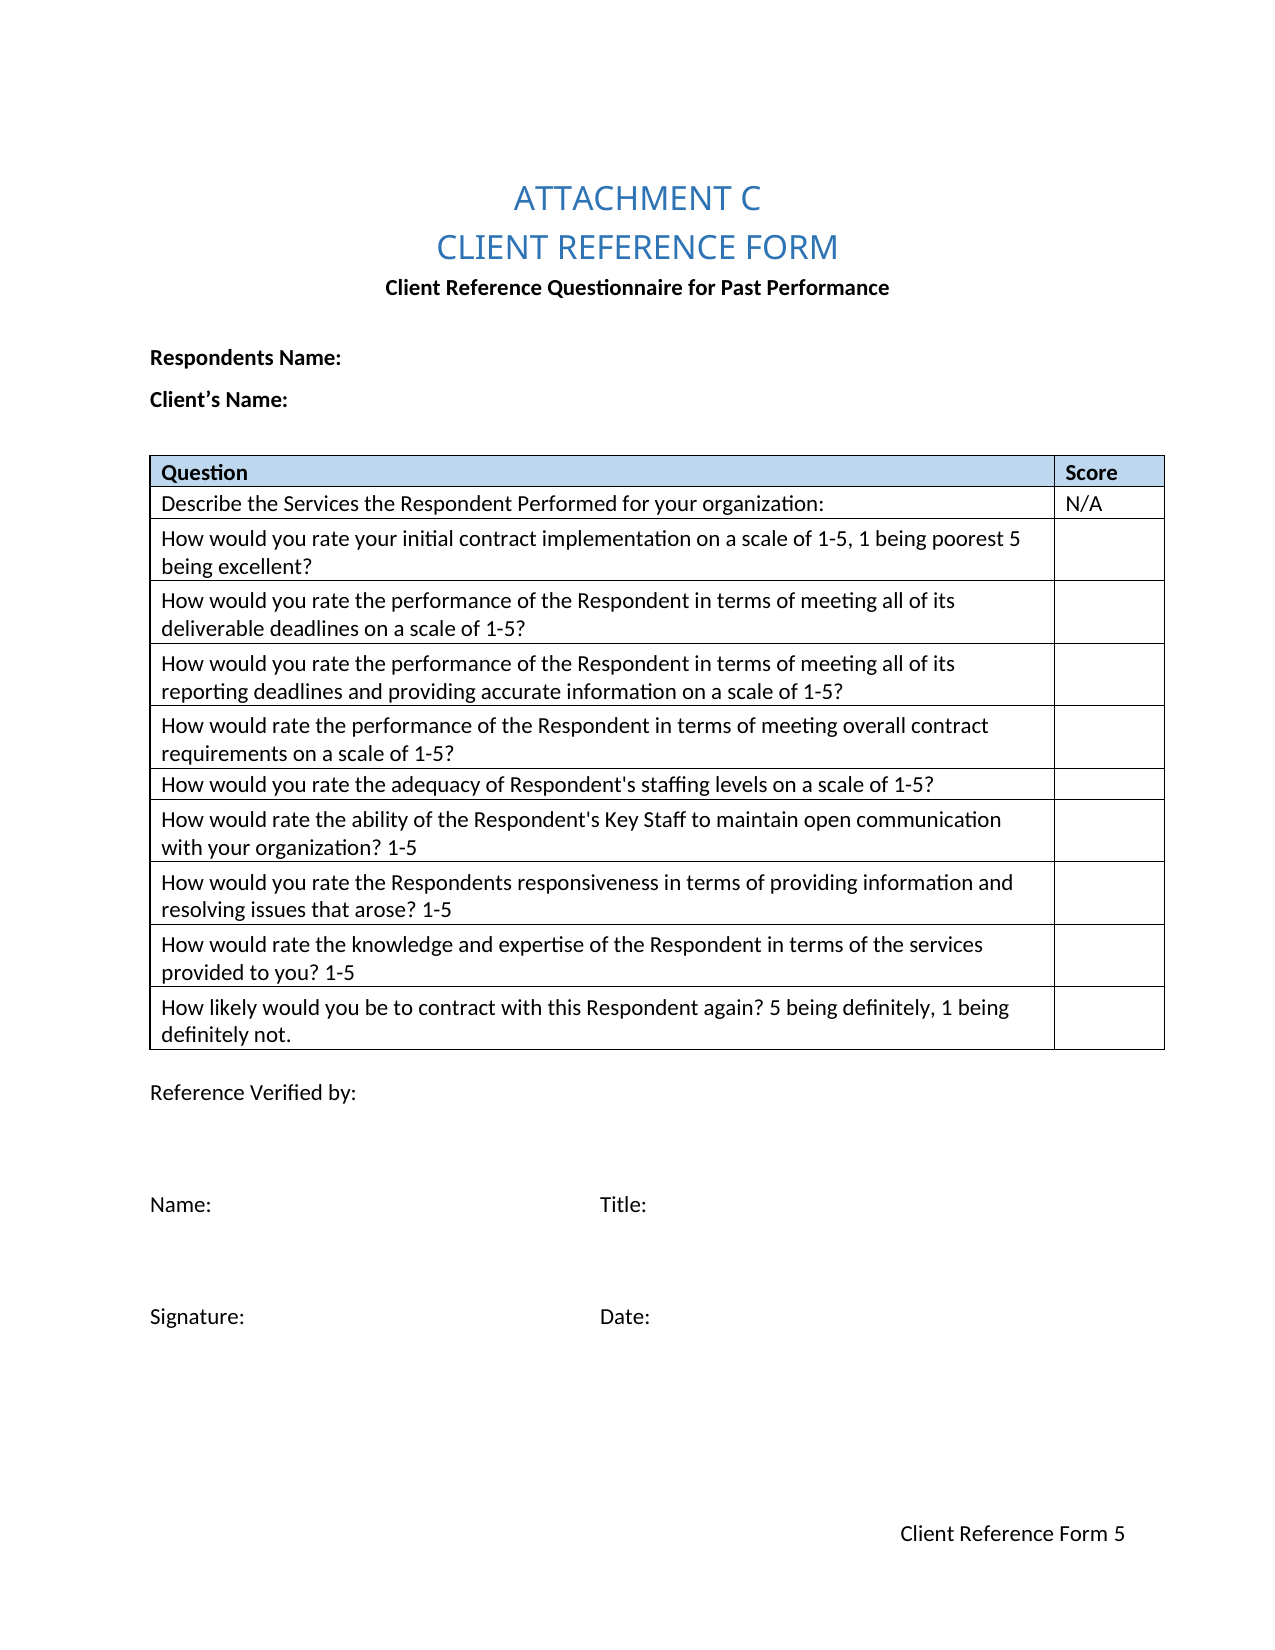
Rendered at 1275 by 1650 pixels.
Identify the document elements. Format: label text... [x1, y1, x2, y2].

table_cell How would you rate the performance of the Respondent in terms of meeting all of its deliverable deadlines on a scale of 1-5? [151, 581, 1054, 642]
table_header Question [151, 456, 1054, 486]
table_cell How would you rate the adequacy of Respondent's staffing levels on a scale of 1-5? [151, 769, 1054, 799]
table_cell [1055, 987, 1164, 1049]
text Respondents Name: [150, 343, 1125, 371]
table_cell [1055, 925, 1164, 986]
subtitle ATTACHMENT C CLIENT REFERENCE FORM [150, 175, 1125, 269]
table_cell How would you rate the Respondents responsiveness in terms of providing information and resolving issues that arose? 1-5 [151, 862, 1054, 924]
table_cell How would rate the knowledge and expertise of the Respondent in terms of the services provided to you? 1-5 [151, 925, 1054, 986]
table_cell [1055, 706, 1164, 767]
text Reference Verified by: [150, 1078, 1125, 1106]
table_cell [1055, 581, 1164, 642]
text Signature: Date: [150, 1302, 1125, 1330]
text Client’s Name: [150, 385, 1125, 413]
table_cell How would rate the ability of the Respondent's Key Staff to maintain open communication with your organization? 1-5 [151, 800, 1054, 861]
table_cell [1055, 519, 1164, 580]
table_cell [1055, 769, 1164, 799]
table_cell How likely would you be to contract with this Respondent again? 5 being definitely, 1 being definitely not. [151, 987, 1054, 1049]
table_cell N/A [1055, 487, 1164, 517]
text Name: Title: [150, 1190, 1125, 1218]
table_cell [1055, 862, 1164, 924]
text Client Reference Questionnaire for Past Performance [150, 273, 1125, 301]
table_cell How would you rate the performance of the Respondent in terms of meeting all of its reporting deadlines and providing accurate information on a scale of 1-5? [151, 644, 1054, 705]
table_cell Describe the Services the Respondent Performed for your organization: [151, 487, 1054, 517]
table_cell How would rate the performance of the Respondent in terms of meeting overall contract requirements on a scale of 1-5? [151, 706, 1054, 767]
table_header Score [1055, 456, 1164, 486]
table_cell [1055, 644, 1164, 705]
table_cell [1055, 800, 1164, 861]
table_cell How would you rate your initial contract implementation on a scale of 1-5, 1 being poorest 5 being excellent? [151, 519, 1054, 580]
